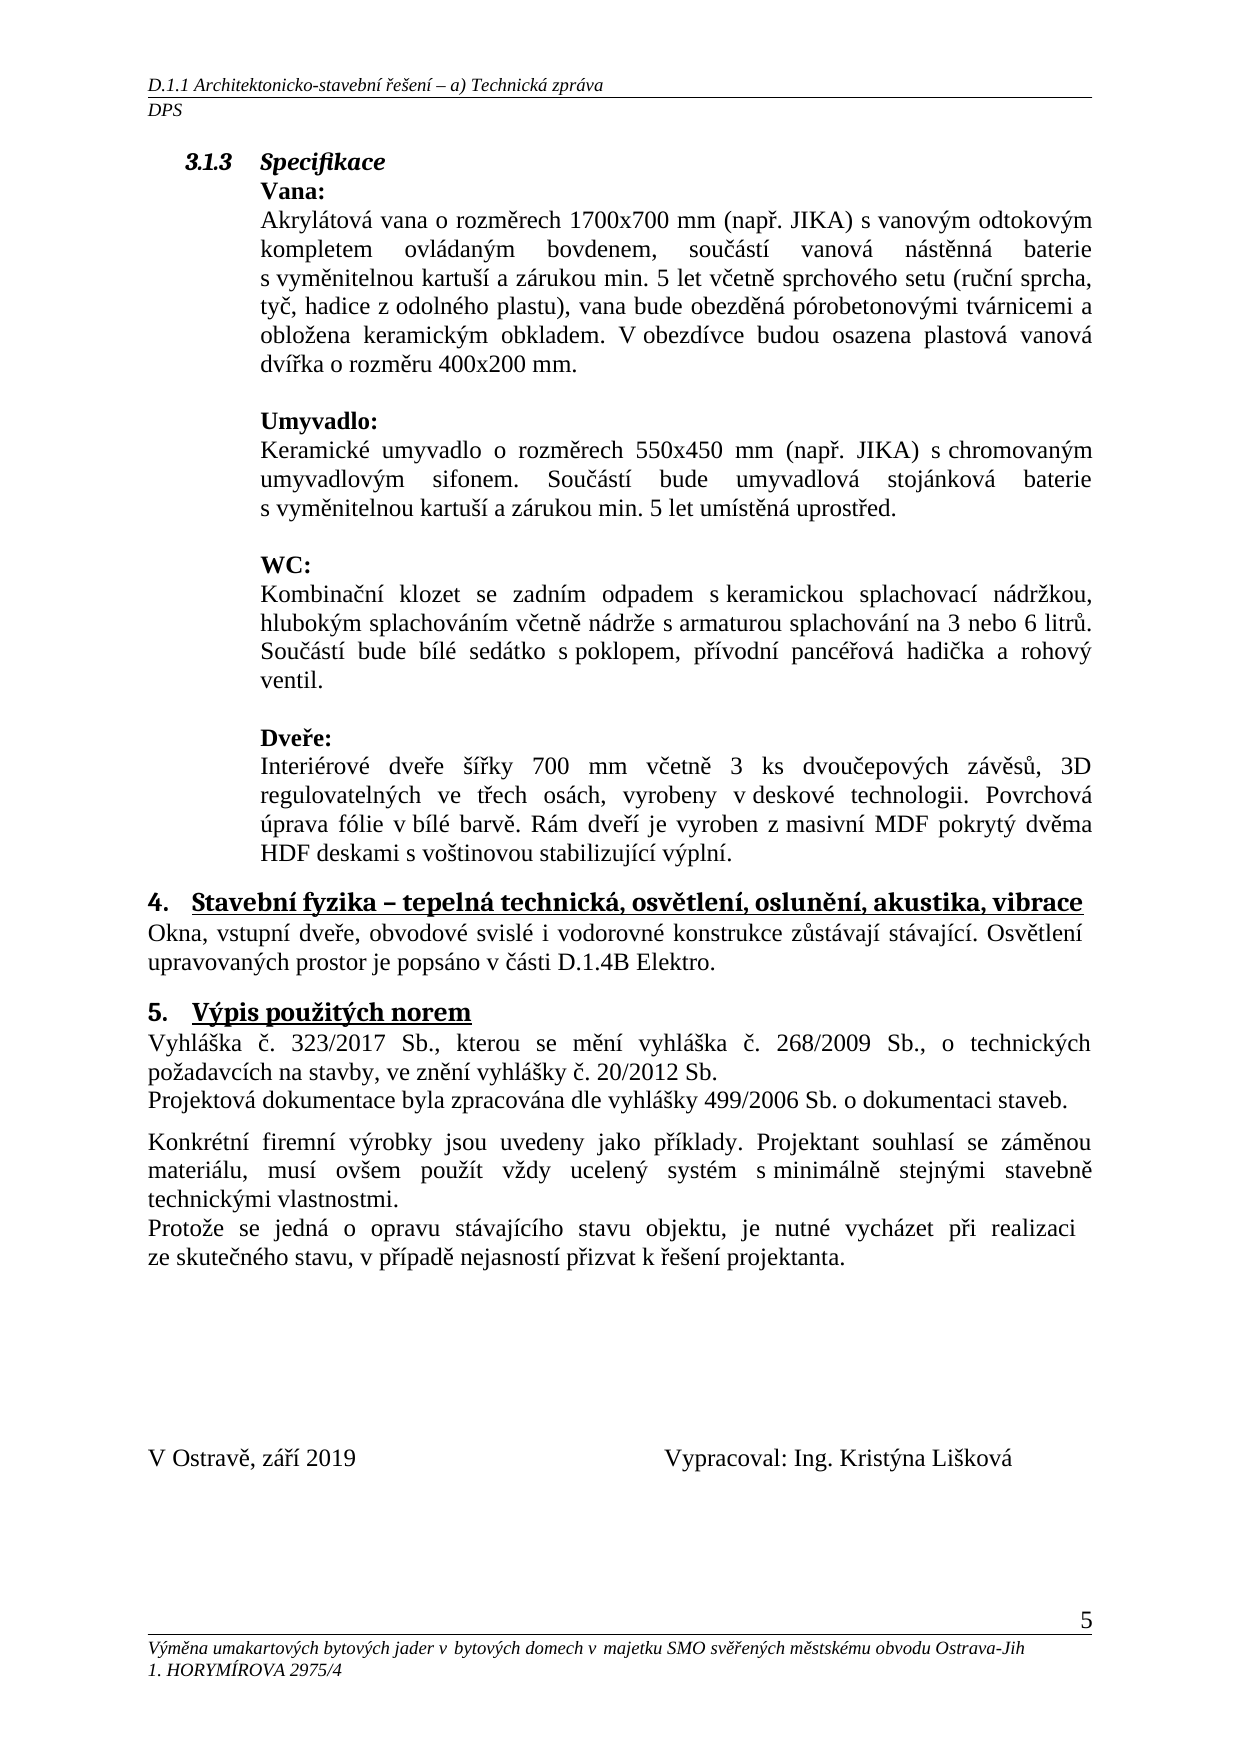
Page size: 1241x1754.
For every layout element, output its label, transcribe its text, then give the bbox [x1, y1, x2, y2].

text WC: [260, 550, 1092, 579]
text Protože se jedná o opravu stávajícího stavu objektu, je nutné vycházet při realizaci ze skutečného stavu, v případě nejasností přizvat k řešení projektanta. [148, 1213, 1092, 1270]
text Keramické umyvadlo o rozměrech 550x450 mm (např. JIKA) s chromovaným umyvadlovým sifonem. Součástí bude umyvadlová stojánková baterie s vyměnitelnou kartuší a zárukou min. 5 let umístěná uprostřed. [260, 435, 1092, 521]
text Interiérové dveře šířky 700 mm včetně 3 ks dvoučepových závěsů, 3D regulovatelných ve třech osách, vyrobeny v deskové technologii. Povrchová úprava fólie v bílé barvě. Rám dveří je vyroben z masivní MDF pokrytý dvěma HDF deskami s voštinovou stabilizující výplní. [260, 751, 1092, 866]
text Akrylátová vana o rozměrech 1700x700 mm (např. JIKA) s vanovým odtokovým kompletem ovládaným bovdenem, součástí vanová nástěnná baterie s vyměnitelnou kartuší a zárukou min. 5 let včetně sprchového setu (ruční sprcha, tyč, hadice z odolného plastu), vana bude obezděná pórobetonovými tvárnicemi a obložena keramickým obkladem. V obezdívce budou osazena plastová vanová dvířka o rozměru 400x200 mm. [260, 205, 1092, 378]
text Umyvadlo: [260, 406, 1092, 435]
subtitle Stavební fyzika – tepelná technická, osvětlení, oslunění, akustika, vibrace [148, 887, 1092, 918]
text V Ostravě, září 2019 Vypracoval: Ing. Kristýna Lišková [148, 1443, 1092, 1472]
text Projektová dokumentace byla zpracována dle vyhlášky 499/2006 Sb. o dokumentaci staveb. [148, 1085, 1092, 1114]
text Okna, vstupní dveře, obvodové svislé i vodorovné konstrukce zůstávají stávající. Osvětlení upravovaných prostor je popsáno v části D.1.4B Elektro. [148, 918, 1092, 976]
text Konkrétní firemní výrobky jsou uvedeny jako příklady. Projektant souhlasí se záměnou materiálu, musí ovšem použít vždy ucelený systém s minimálně stejnými stavebně technickými vlastnostmi. [148, 1127, 1092, 1213]
subtitle Výpis použitých norem [148, 997, 1092, 1028]
text Vyhláška č. 323/2017 Sb., kterou se mění vyhláška č. 268/2009 Sb., o technických požadavcích na stavby, ve znění vyhlášky č. 20/2012 Sb. [148, 1028, 1092, 1085]
text Vana: [260, 176, 1092, 205]
text Kombinační klozet se zadním odpadem s keramickou splachovací nádržkou, hlubokým splachováním včetně nádrže s armaturou splachování na 3 nebo 6 litrů. Součástí bude bílé sedátko s poklopem, přívodní pancéřová hadička a rohový ventil. [260, 579, 1092, 694]
subtitle Specifikace [185, 148, 1092, 176]
text Dveře: [260, 723, 1092, 751]
